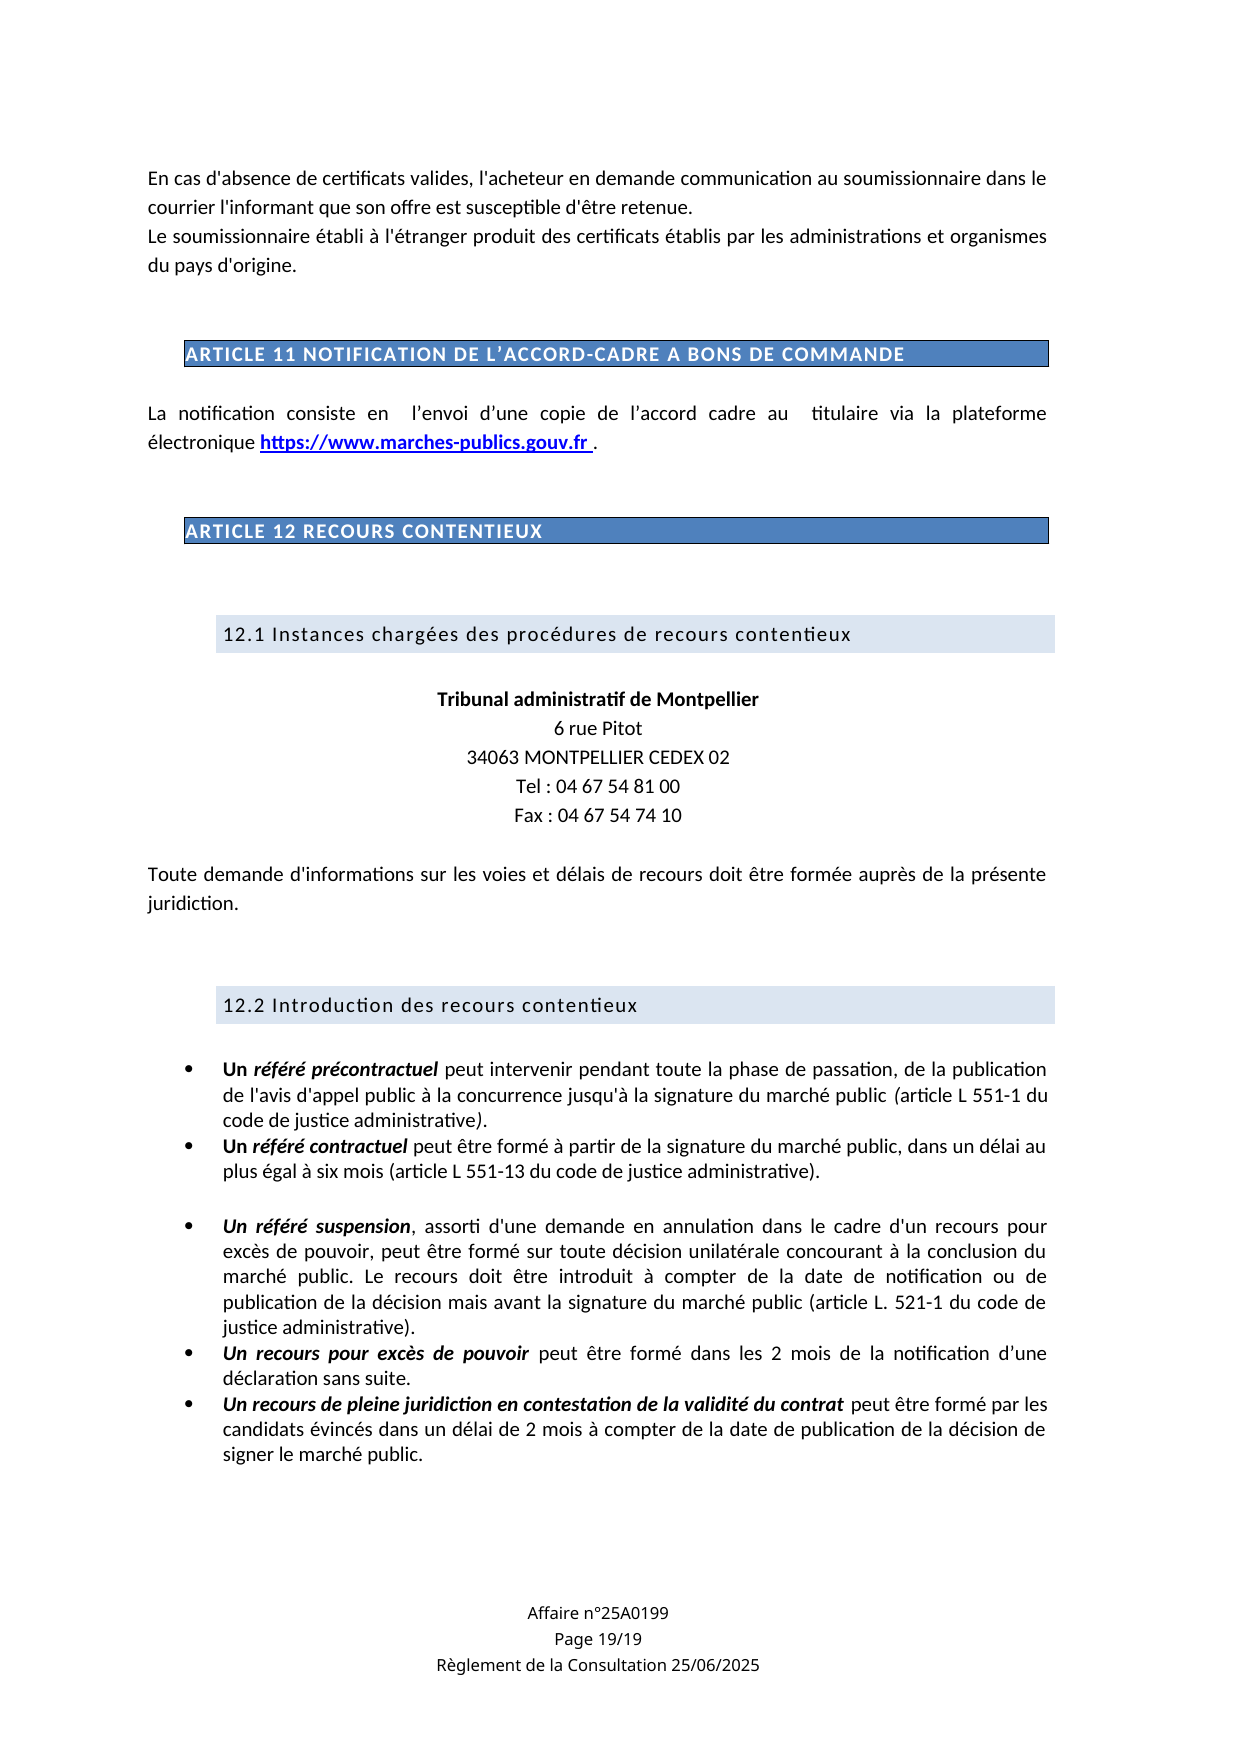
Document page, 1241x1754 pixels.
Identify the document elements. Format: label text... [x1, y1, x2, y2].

list Un recours pour excès de pouvoir peut être formé dans les 2 mois de la notification d’une déclaration sans suite. [185, 1340, 1048, 1391]
list Un recours de pleine juridiction en contestation de la validité du contrat peut être formé par les candidats évincés dans un délai de 2 mois à compter de la date de publication de la décision de signer le marché public. [185, 1391, 1048, 1467]
list Un référé contractuel peut être formé à partir de la signature du marché public, dans un délai au plus égal à six mois (article L 551-13 du code de justice administrative). [185, 1133, 1048, 1184]
subtitle 12.2 Introduction des recours contentieux [223, 992, 1048, 1017]
text 34063 MONTPELLIER CEDEX 02 [148, 744, 1048, 769]
text Toute demande d'informations sur les voies et délais de recours doit être formée auprès de la présente juridiction. [148, 861, 1048, 915]
text La notification consiste en l’envoi d’une copie de l’accord cadre au titulaire via la plateforme électronique https://www.marches-publics.gouv.fr . [148, 400, 1048, 455]
text En cas d'absence de certificats valides, l'acheteur en demande communication au soumissionnaire dans le courrier l'informant que son offre est susceptible d'être retenue. [148, 165, 1048, 219]
text Fax : 04 67 54 74 10 [148, 802, 1048, 828]
text Le soumissionnaire établi à l'étranger produit des certificats établis par les administrations et organismes du pays d'origine. [148, 223, 1048, 278]
subtitle 12.1 Instances chargées des procédures de recours contentieux [223, 621, 1048, 647]
text 6 rue Pitot [148, 715, 1048, 740]
text Tel : 04 67 54 81 00 [148, 773, 1048, 799]
text Tribunal administratif de Montpellier [148, 686, 1048, 711]
list Un référé précontractuel peut intervenir pendant toute la phase de passation, de la publication de l'avis d'appel public à la concurrence jusqu'à la signature du marché public (article L 551-1 du code de justice administrative). [185, 1057, 1048, 1133]
list Un référé suspension, assorti d'une demande en annulation dans le cadre d'un recours pour excès de pouvoir, peut être formé sur toute décision unilatérale concourant à la conclusion du marché public. Le recours doit être introduit à compter de la date de notification ou de publication de la décision mais avant la signature du marché public (article L. 521-1 du code de justice administrative). [185, 1213, 1048, 1340]
subtitle ARTICLE 12 RECOURS CONTENTIEUX [185, 518, 1048, 543]
subtitle ARTICLE 11 Notification de l’accord-cadre a bons de commande [185, 341, 1048, 366]
